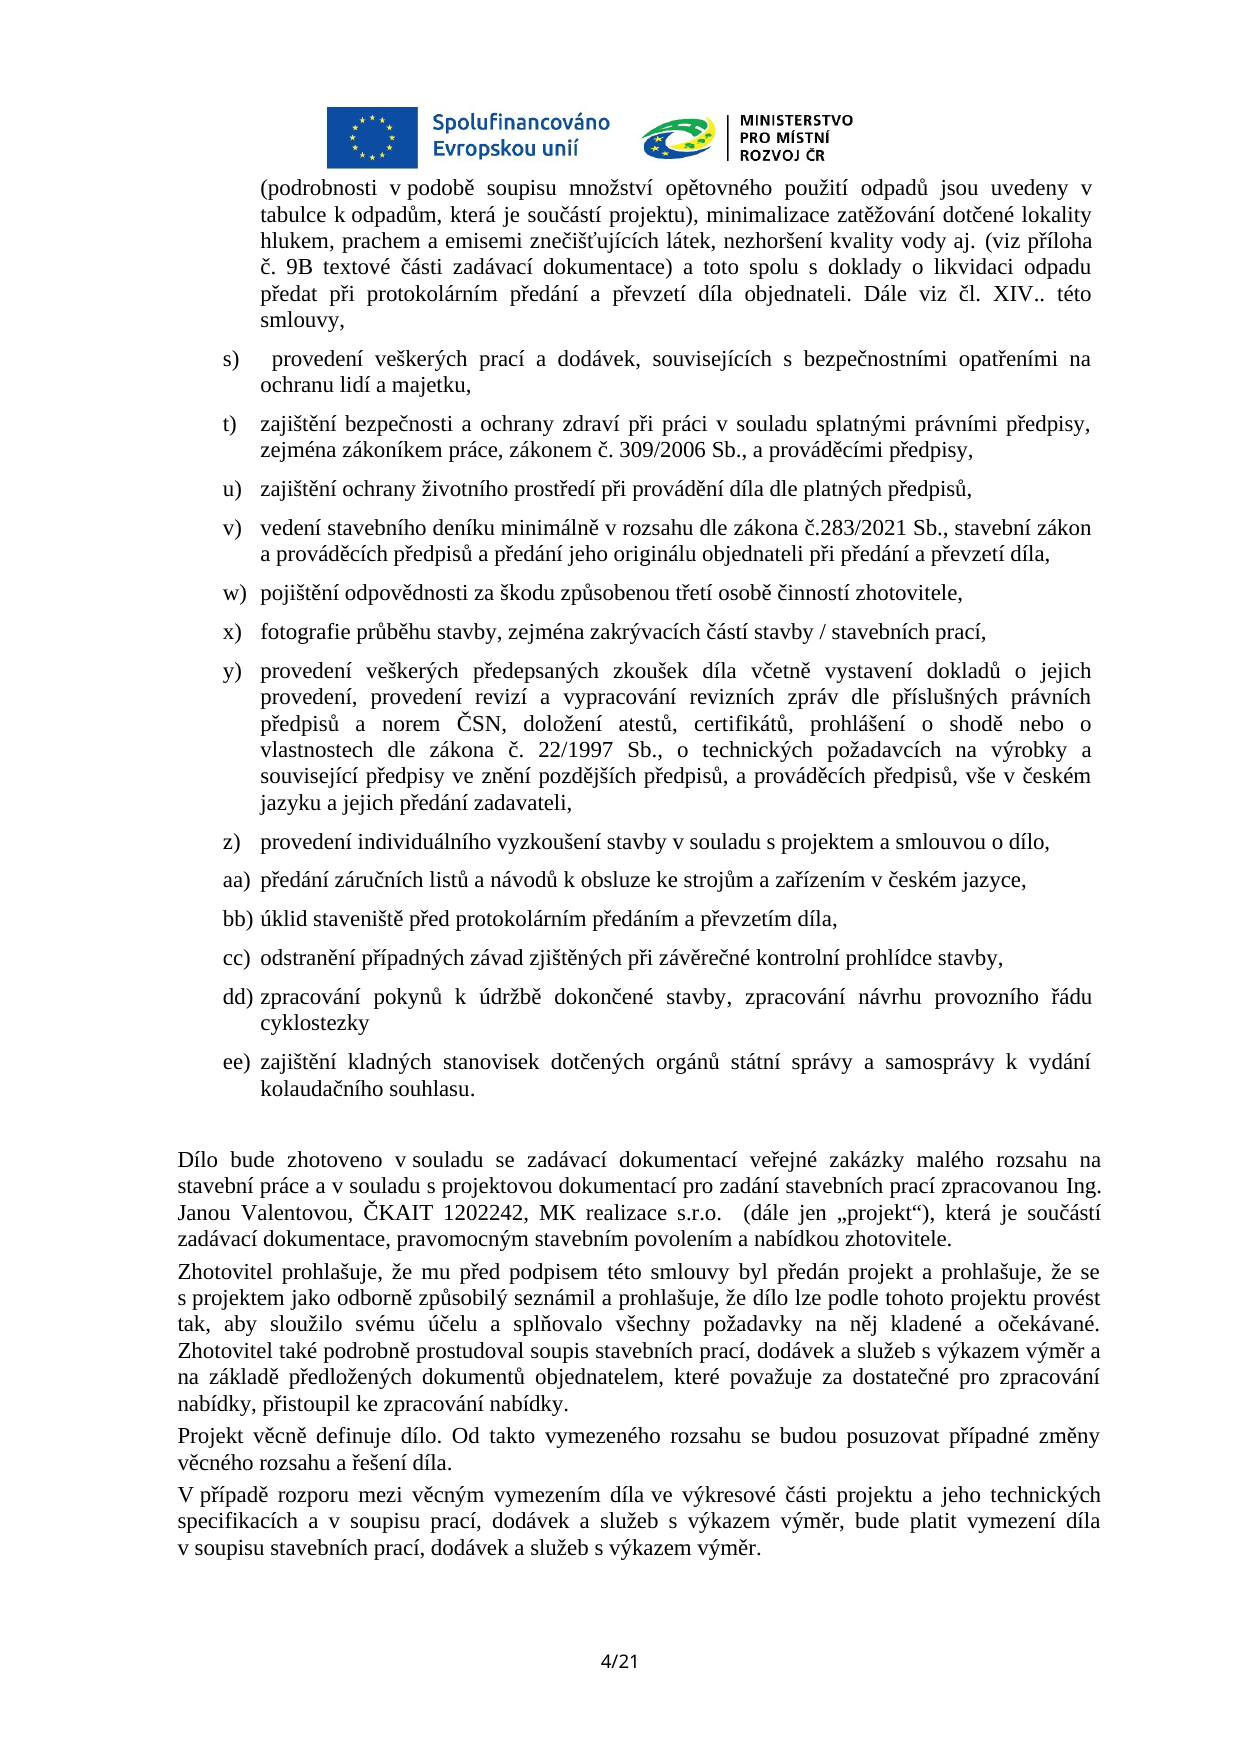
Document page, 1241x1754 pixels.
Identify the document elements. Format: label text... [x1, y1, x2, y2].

list zajištění ochrany životního prostředí při provádění díla dle platných předpisů, [223, 475, 1093, 502]
list provedení veškerých předepsaných zkoušek díla včetně vystavení dokladů o jejich provedení, provedení revizí a vypracování revizních zpráv dle příslušných právních předpisů a norem ČSN, doložení atestů, certifikátů, prohlášení o shodě nebo o vlastnostech dle zákona č. 22/1997 Sb., o technických požadavcích na výrobky a související předpisy ve znění pozdějších předpisů, a prováděcích předpisů, vše v českém jazyku a jejich předání zadavateli, [223, 657, 1093, 815]
list zajištění bezpečnosti a ochrany zdraví při práci v souladu splatnými právními předpisy, zejména zákoníkem práce, zákonem č. 309/2006 Sb., a prováděcími předpisy, [223, 410, 1093, 463]
list předání záručních listů a návodů k obsluze ke strojům a zařízením v českém jazyce, [223, 867, 1093, 893]
list zajištění kladných stanovisek dotčených orgánů státní správy a samosprávy k vydání kolaudačního souhlasu. [223, 1048, 1093, 1101]
list provedení individuálního vyzkoušení stavby v souladu s projektem a smlouvou o dílo, [223, 828, 1093, 854]
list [223, 174, 1093, 332]
text Zhotovitel prohlašuje, že mu před podpisem této smlouvy byl předán projekt a prohlašuje, že se s projektem jako odborně způsobilý seznámil a prohlašuje, že dílo lze podle tohoto projektu provést tak, aby sloužilo svému účelu a splňovalo všechny požadavky na něj kladené a očekávané. Zhotovitel také podrobně prostudoval soupis stavebních prací, dodávek a služeb s výkazem výměr a na základě předložených dokumentů objednatelem, které považuje za dostatečné pro zpracování nabídky, přistoupil ke zpracování nabídky. [177, 1258, 1102, 1416]
list pojištění odpovědnosti za škodu způsobenou třetí osobě činností zhotovitele, [223, 579, 1093, 606]
list odstranění případných závad zjištěných při závěrečné kontrolní prohlídce stavby, [223, 944, 1093, 971]
list fotografie průběhu stavby, zejména zakrývacích částí stavby / stavebních prací, [223, 618, 1093, 644]
text V případě rozporu mezi věcným vymezením díla ve výkresové části projektu a jeho technických specifikacích a v soupisu prací, dodávek a služeb s výkazem výměr, bude platit vymezení díla v soupisu stavebních prací, dodávek a služeb s výkazem výměr. [177, 1481, 1102, 1560]
list provedení veškerých prací a dodávek, souvisejících s bezpečnostními opatřeními na ochranu lidí a majetku, [223, 345, 1093, 398]
list zpracování pokynů k údržbě dokončené stavby, zpracování návrhu provozního řádu cyklostezky [223, 983, 1093, 1036]
text Dílo bude zhotoveno v souladu se zadávací dokumentací veřejné zakázky malého rozsahu na stavební práce a v souladu s projektovou dokumentací pro zadání stavebních prací zpracovanou Ing. Janou Valentovou, ČKAIT 1202242, MK realizace s.r.o. (dále jen „projekt“), která je součástí zadávací dokumentace, pravomocným stavebním povolením a nabídkou zhotovitele. [177, 1146, 1102, 1252]
list vedení stavebního deníku minimálně v rozsahu dle zákona č.283/2021 Sb., stavební zákon a prováděcích předpisů a předání jeho originálu objednateli při předání a převzetí díla, [223, 514, 1093, 567]
text Projekt věcně definuje dílo. Od takto vymezeného rozsahu se budou posuzovat případné změny věcného rozsahu a řešení díla. [177, 1422, 1102, 1475]
list úklid staveniště před protokolárním předáním a převzetím díla, [223, 905, 1093, 932]
